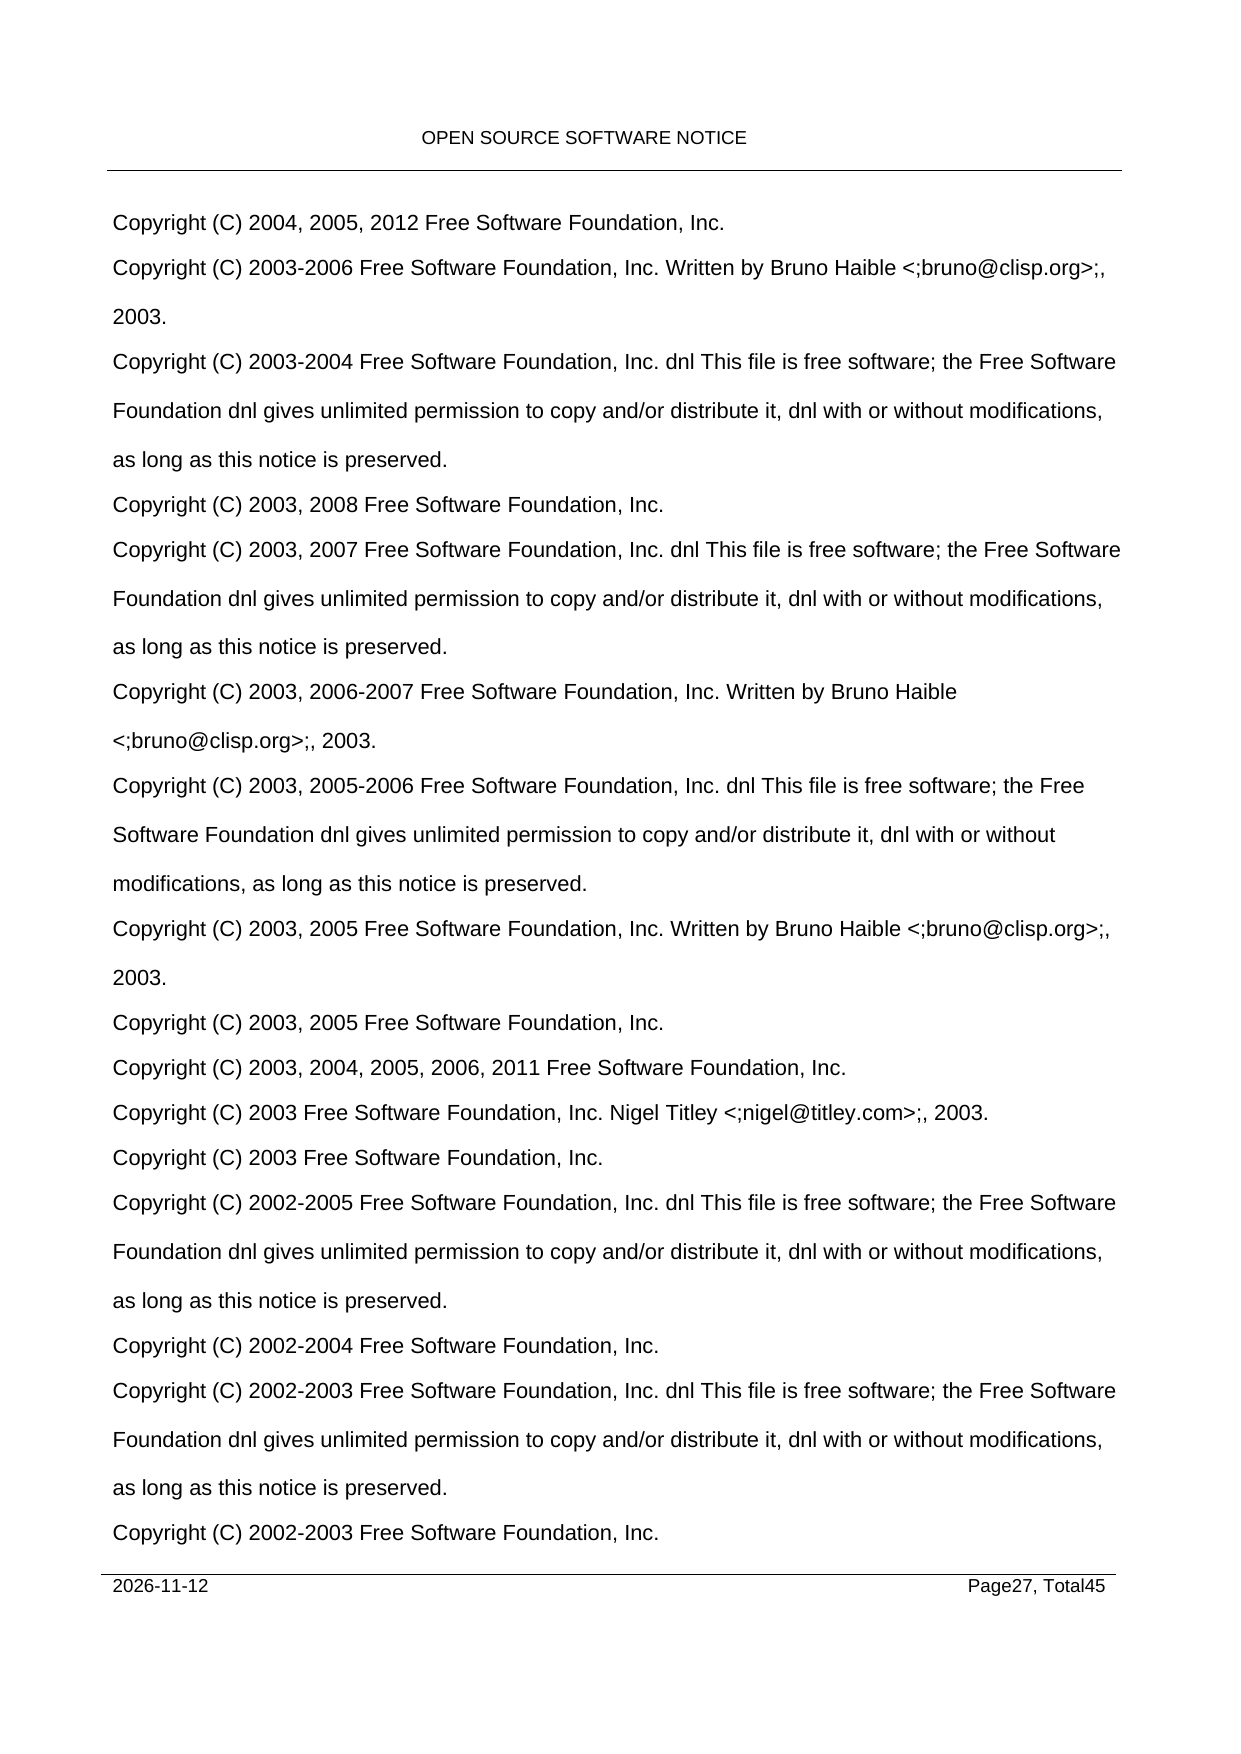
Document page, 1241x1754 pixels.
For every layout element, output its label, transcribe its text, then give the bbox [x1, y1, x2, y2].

text Copyright (C) 2003, 2006-2007 Free Software Foundation, Inc. Written by Bruno Haible <;bruno@clisp.org>;, 2003. [112, 676, 1128, 757]
text Copyright (C) 2003, 2004, 2005, 2006, 2011 Free Software Foundation, Inc. [112, 1051, 1128, 1083]
text Copyright (C) 2002-2003 Free Software Foundation, Inc. dnl This file is free software; the Free Software Foundation dnl gives unlimited permission to copy and/or distribute it, dnl with or without modifications, as long as this notice is preserved. [112, 1374, 1128, 1504]
text Copyright (C) 2003-2006 Free Software Foundation, Inc. Written by Bruno Haible <;bruno@clisp.org>;, 2003. [112, 251, 1128, 333]
text Copyright (C) 2003, 2005 Free Software Foundation, Inc. [112, 1006, 1128, 1038]
text Copyright (C) 2004, 2005, 2012 Free Software Foundation, Inc. [112, 206, 1128, 239]
text Copyright (C) 2002-2003 Free Software Foundation, Inc. [112, 1517, 1128, 1549]
text Copyright (C) 2003, 2005-2006 Free Software Foundation, Inc. dnl This file is free software; the Free Software Foundation dnl gives unlimited permission to copy and/or distribute it, dnl with or without modifications, as long as this notice is preserved. [112, 769, 1128, 899]
text Copyright (C) 2003, 2007 Free Software Foundation, Inc. dnl This file is free software; the Free Software Foundation dnl gives unlimited permission to copy and/or distribute it, dnl with or without modifications, as long as this notice is preserved. [112, 533, 1128, 663]
text Copyright (C) 2003, 2005 Free Software Foundation, Inc. Written by Bruno Haible <;bruno@clisp.org>;, 2003. [112, 912, 1128, 993]
text Copyright (C) 2003, 2008 Free Software Foundation, Inc. [112, 488, 1128, 520]
text Copyright (C) 2002-2004 Free Software Foundation, Inc. [112, 1329, 1128, 1361]
text Copyright (C) 2002-2005 Free Software Foundation, Inc. dnl This file is free software; the Free Software Foundation dnl gives unlimited permission to copy and/or distribute it, dnl with or without modifications, as long as this notice is preserved. [112, 1186, 1128, 1316]
text Copyright (C) 2003 Free Software Foundation, Inc. Nigel Titley <;nigel@titley.com>;, 2003. [112, 1096, 1128, 1129]
text Copyright (C) 2003 Free Software Foundation, Inc. [112, 1141, 1128, 1174]
text Copyright (C) 2003-2004 Free Software Foundation, Inc. dnl This file is free software; the Free Software Foundation dnl gives unlimited permission to copy and/or distribute it, dnl with or without modifications, as long as this notice is preserved. [112, 345, 1128, 475]
